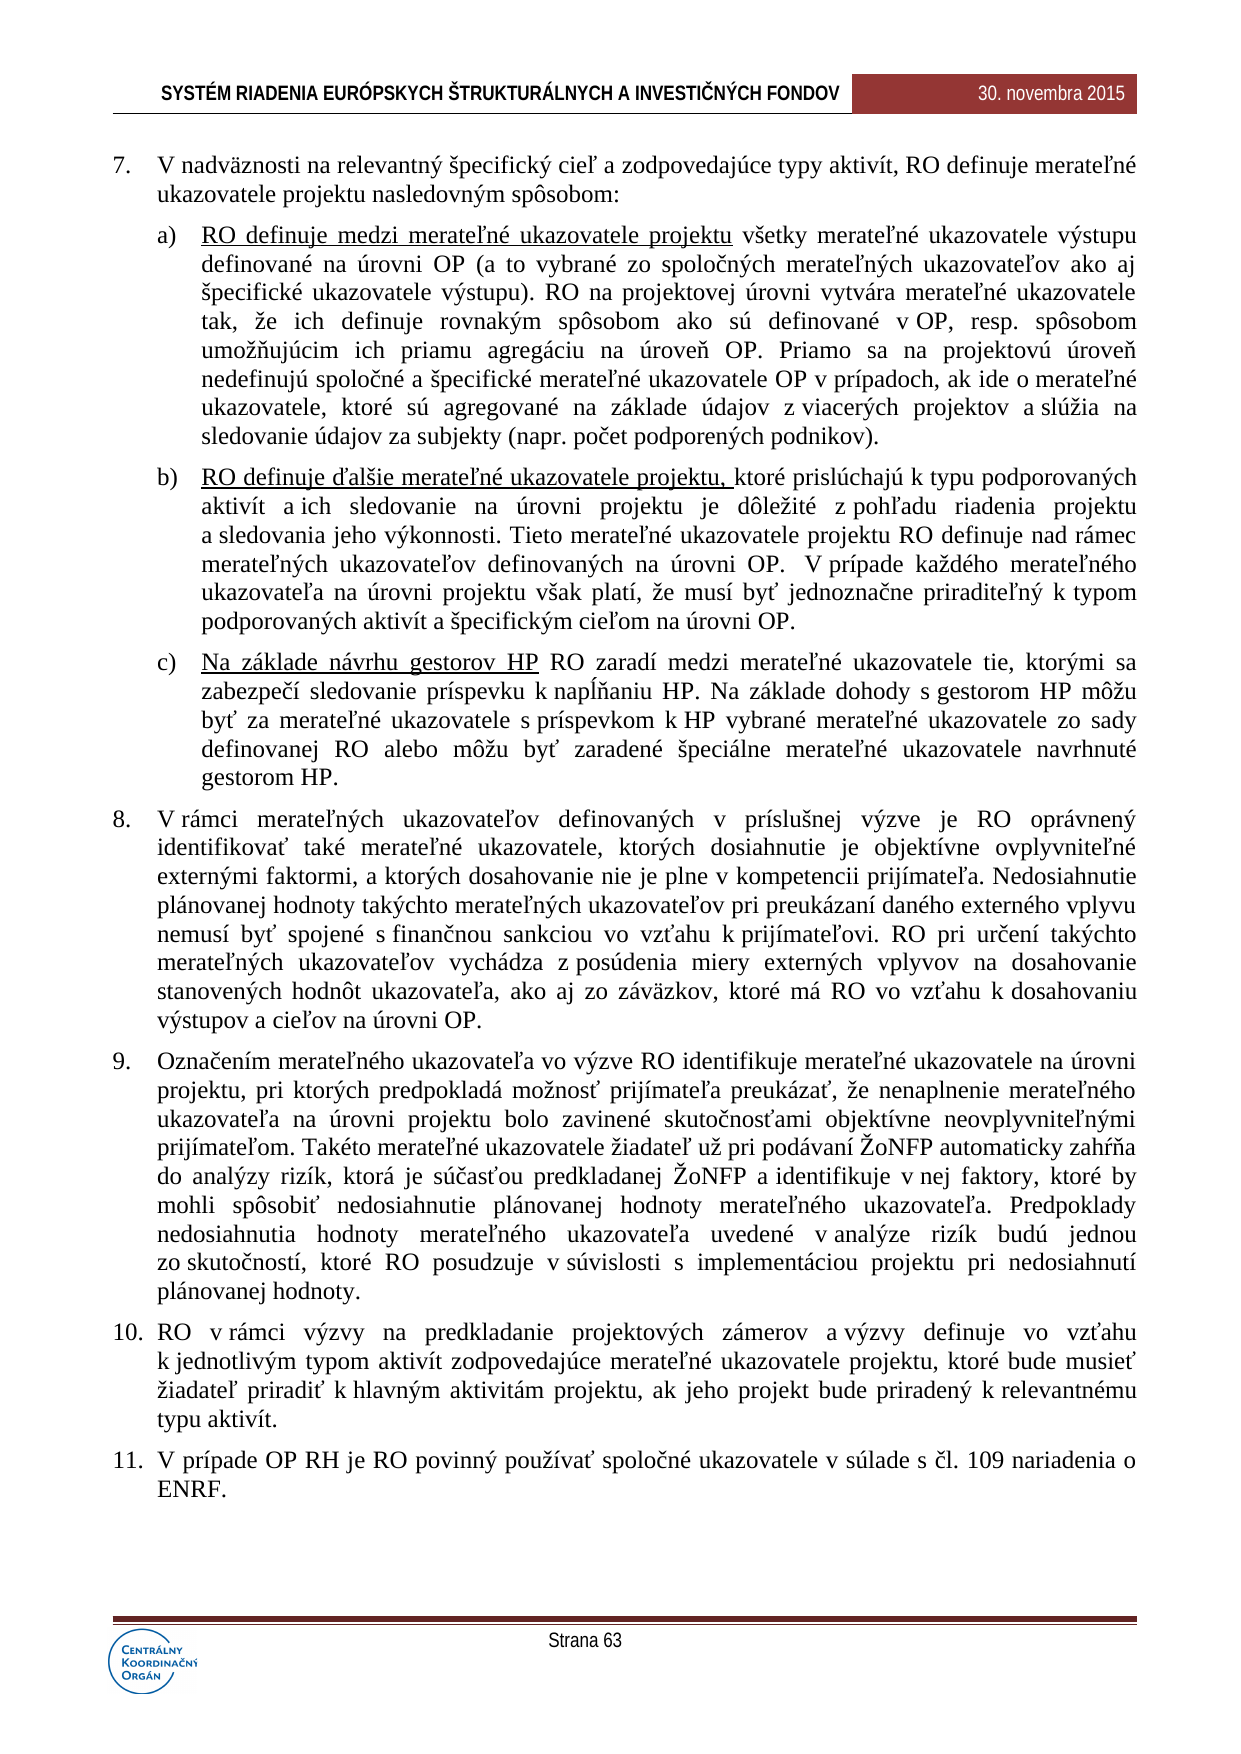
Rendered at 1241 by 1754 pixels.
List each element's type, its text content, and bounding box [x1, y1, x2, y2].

list V rámci merateľných ukazovateľov definovaných v príslušnej výzve je RO oprávnený identifikovať také merateľné ukazovatele, ktorých dosiahnutie je objektívne ovplyvniteľné externými faktormi, a ktorých dosahovanie nie je plne v kompetencii prijímateľa. Nedosiahnutie plánovanej hodnoty takýchto merateľných ukazovateľov pri preukázaní daného externého vplyvu nemusí byť spojené s finančnou sankciou vo vzťahu k prijímateľovi. RO pri určení takýchto merateľných ukazovateľov vychádza z posúdenia miery externých vplyvov na dosahovanie stanovených hodnôt ukazovateľa, ako aj zo záväzkov, ktoré má RO vo vzťahu k dosahovaniu výstupov a cieľov na úrovni OP. [112, 804, 1137, 1034]
list RO definuje medzi merateľné ukazovatele projektu všetky merateľné ukazovatele výstupu definované na úrovni OP (a to vybrané zo spoločných merateľných ukazovateľov ako aj špecifické ukazovatele výstupu). RO na projektovej úrovni vytvára merateľné ukazovatele tak, že ich definuje rovnakým spôsobom ako sú definované v OP, resp. spôsobom umožňujúcim ich priamu agregáciu na úroveň OP. Priamo sa na projektovú úroveň nedefinujú spoločné a špecifické merateľné ukazovatele OP v prípadoch, ak ide o merateľné ukazovatele, ktoré sú agregované na základe údajov z viacerých projektov a slúžia na sledovanie údajov za subjekty (napr. počet podporených podnikov). [157, 220, 1137, 450]
picture [106, 1627, 198, 1693]
list RO definuje ďalšie merateľné ukazovatele projektu, ktoré prislúchajú k typu podporovaných aktivít a ich sledovanie na úrovni projektu je dôležité z pohľadu riadenia projektu a sledovania jeho výkonnosti. Tieto merateľné ukazovatele projektu RO definuje nad rámec merateľných ukazovateľov definovaných na úrovni OP. V prípade každého merateľného ukazovateľa na úrovni projektu však platí, že musí byť jednoznačne priraditeľný k typom podporovaných aktivít a špecifickým cieľom na úrovni OP. [157, 462, 1137, 635]
list Označením merateľného ukazovateľa vo výzve RO identifikuje merateľné ukazovatele na úrovni projektu, pri ktorých predpokladá možnosť prijímateľa preukázať, že nenaplnenie merateľného ukazovateľa na úrovni projektu bolo zavinené skutočnosťami objektívne neovplyvniteľnými prijímateľom. Takéto merateľné ukazovatele žiadateľ už pri podávaní ŽoNFP automaticky zahŕňa do analýzy rizík, ktorá je súčasťou predkladanej ŽoNFP a identifikuje v nej faktory, ktoré by mohli spôsobiť nedosiahnutie plánovanej hodnoty merateľného ukazovateľa. Predpoklady nedosiahnutia hodnoty merateľného ukazovateľa uvedené v analýze rizík budú jednou zo skutočností, ktoré RO posudzuje v súvislosti s implementáciou projektu pri nedosiahnutí plánovanej hodnoty. [112, 1046, 1137, 1305]
list V nadväznosti na relevantný špecifický cieľ a zodpovedajúce typy aktivít, RO definuje merateľné ukazovatele projektu nasledovným spôsobom: [112, 150, 1137, 207]
list Na základe návrhu gestorov HP RO zaradí medzi merateľné ukazovatele tie, ktorými sa zabezpečí sledovanie príspevku k napĺňaniu HP. Na základe dohody s gestorom HP môžu byť za merateľné ukazovatele s príspevkom k HP vybrané merateľné ukazovatele zo sady definovanej RO alebo môžu byť zaradené špeciálne merateľné ukazovatele navrhnuté gestorom HP. [157, 647, 1137, 791]
list V prípade OP RH je RO povinný používať spoločné ukazovatele v súlade s čl. 109 nariadenia o ENRF. [112, 1445, 1137, 1502]
list RO v rámci výzvy na predkladanie projektových zámerov a výzvy definuje vo vzťahu k jednotlivým typom aktivít zodpovedajúce merateľné ukazovatele projektu, ktoré bude musieť žiadateľ priradiť k hlavným aktivitám projektu, ak jeho projekt bude priradený k relevantnému typu aktivít. [112, 1317, 1137, 1432]
